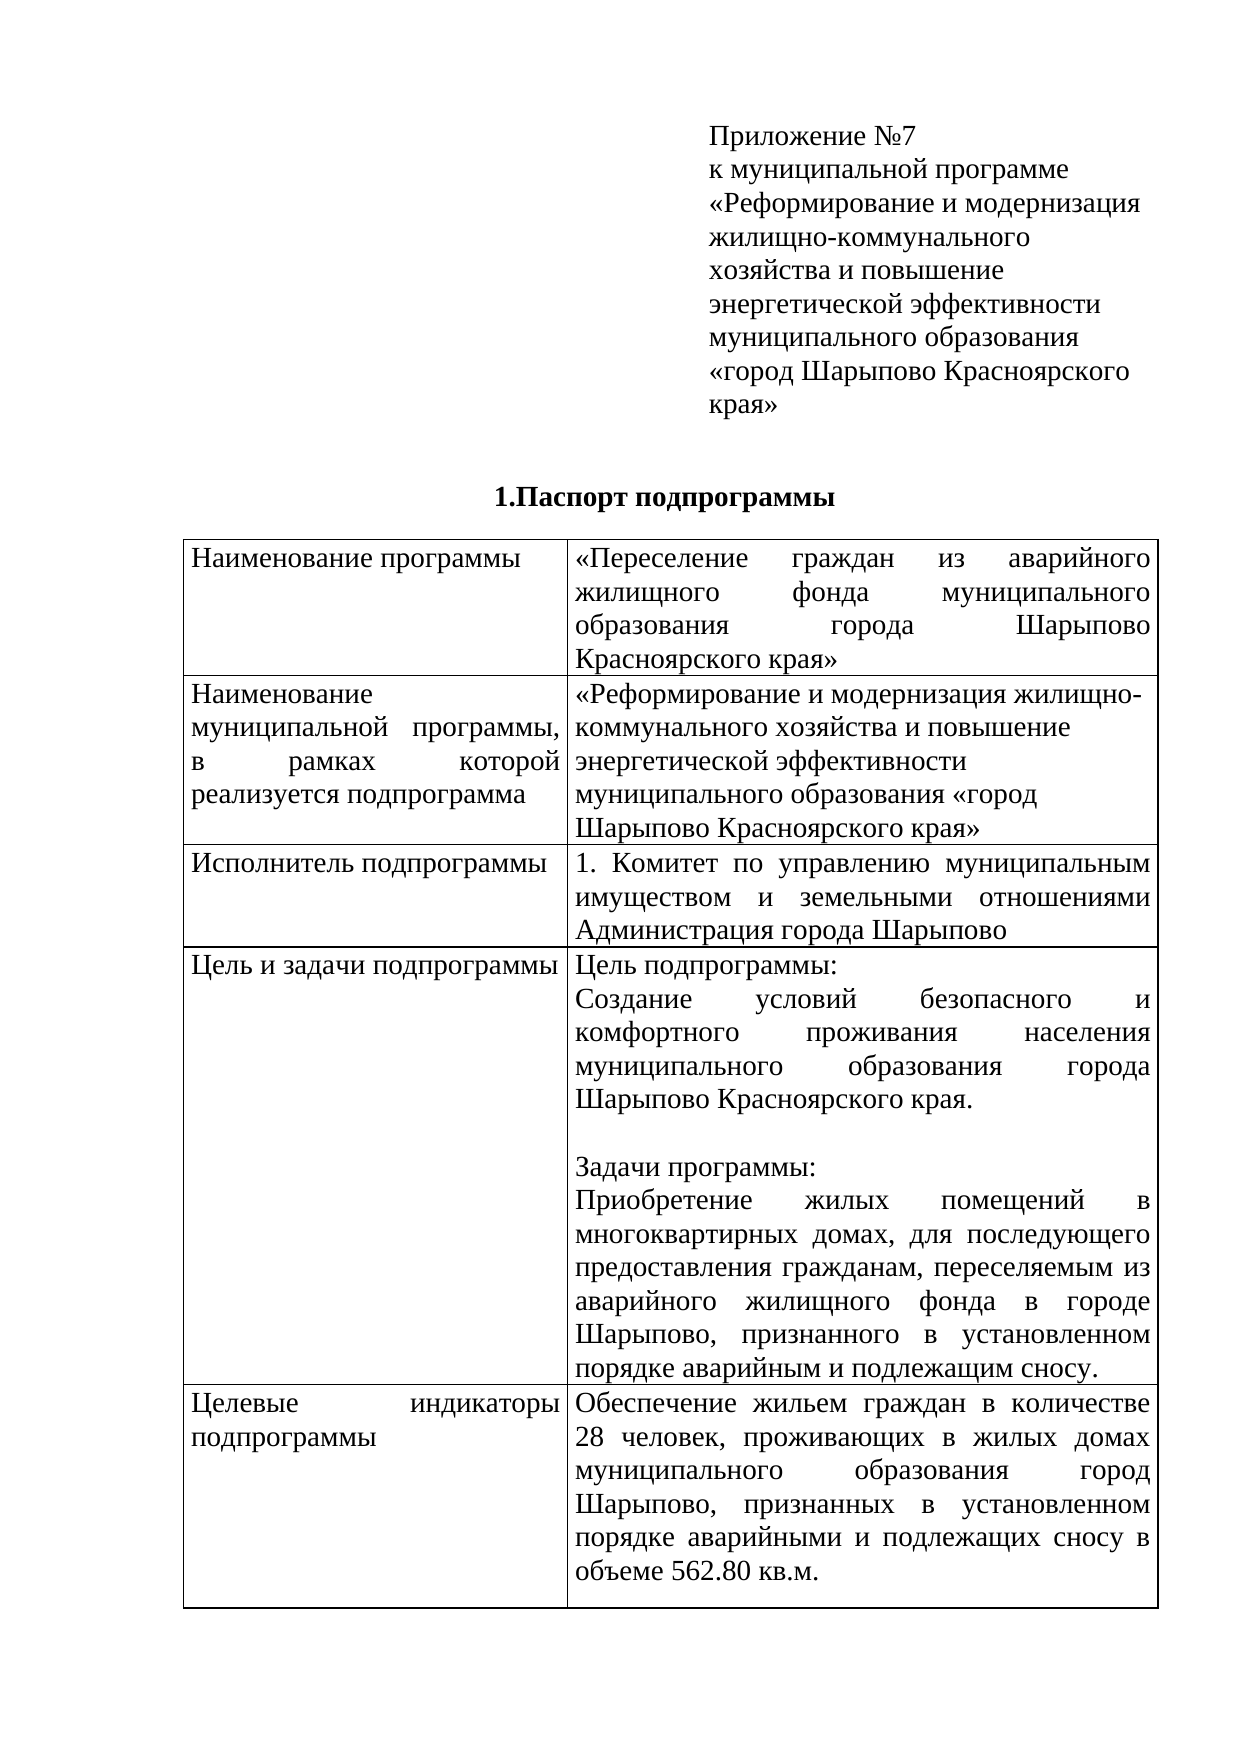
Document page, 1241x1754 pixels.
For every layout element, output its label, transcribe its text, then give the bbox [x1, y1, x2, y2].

text Приложение №7 [709, 118, 1152, 152]
table_cell Целевые индикаторы подпрограммы [184, 1385, 567, 1607]
table_cell «Реформирование и модернизация жилищно-коммунального хозяйства и повышение энергетической эффективности муниципального образования «город Шарыпово Красноярского края» [568, 676, 1157, 844]
table_cell Цель подпрограммы: Создание условий безопасного и комфортного проживания населения муниципального образования города Шарыпово Красноярского края. Задачи программы: Приобретение жилых помещений в многоквартирных домах, для последующего предоставления гражданам, переселяемым из аварийного жилищного фонда в городе Шарыпово, признанного в установленном порядке аварийным и подлежащим сносу. [568, 948, 1157, 1383]
table_header «Переселение граждан из аварийного жилищного фонда муниципального образования города Шарыпово Красноярского края» [568, 540, 1157, 674]
table_cell Исполнитель подпрограммы [184, 845, 567, 946]
text 1.Паспорт подпрограммы [177, 479, 1152, 513]
table_cell Обеспечение жильем граждан в количестве 28 человек, проживающих в жилых домах муниципального образования город Шарыпово, признанных в установленном порядке аварийными и подлежащих сносу в объеме 562.80 кв.м. [568, 1385, 1157, 1607]
table_cell Наименование муниципальной программы, в рамках которой реализуется подпрограмма [184, 676, 567, 844]
text к муниципальной программе «Реформирование и модернизация жилищно-коммунального хозяйства и повышение энергетической эффективности муниципального образования «город Шарыпово Красноярского края» [709, 152, 1152, 420]
table_cell 1. Комитет по управлению муниципальным имуществом и земельными отношениями Администрация города Шарыпово [568, 845, 1157, 946]
table_header Наименование программы [184, 540, 567, 674]
table_cell Цель и задачи подпрограммы [184, 948, 567, 1383]
